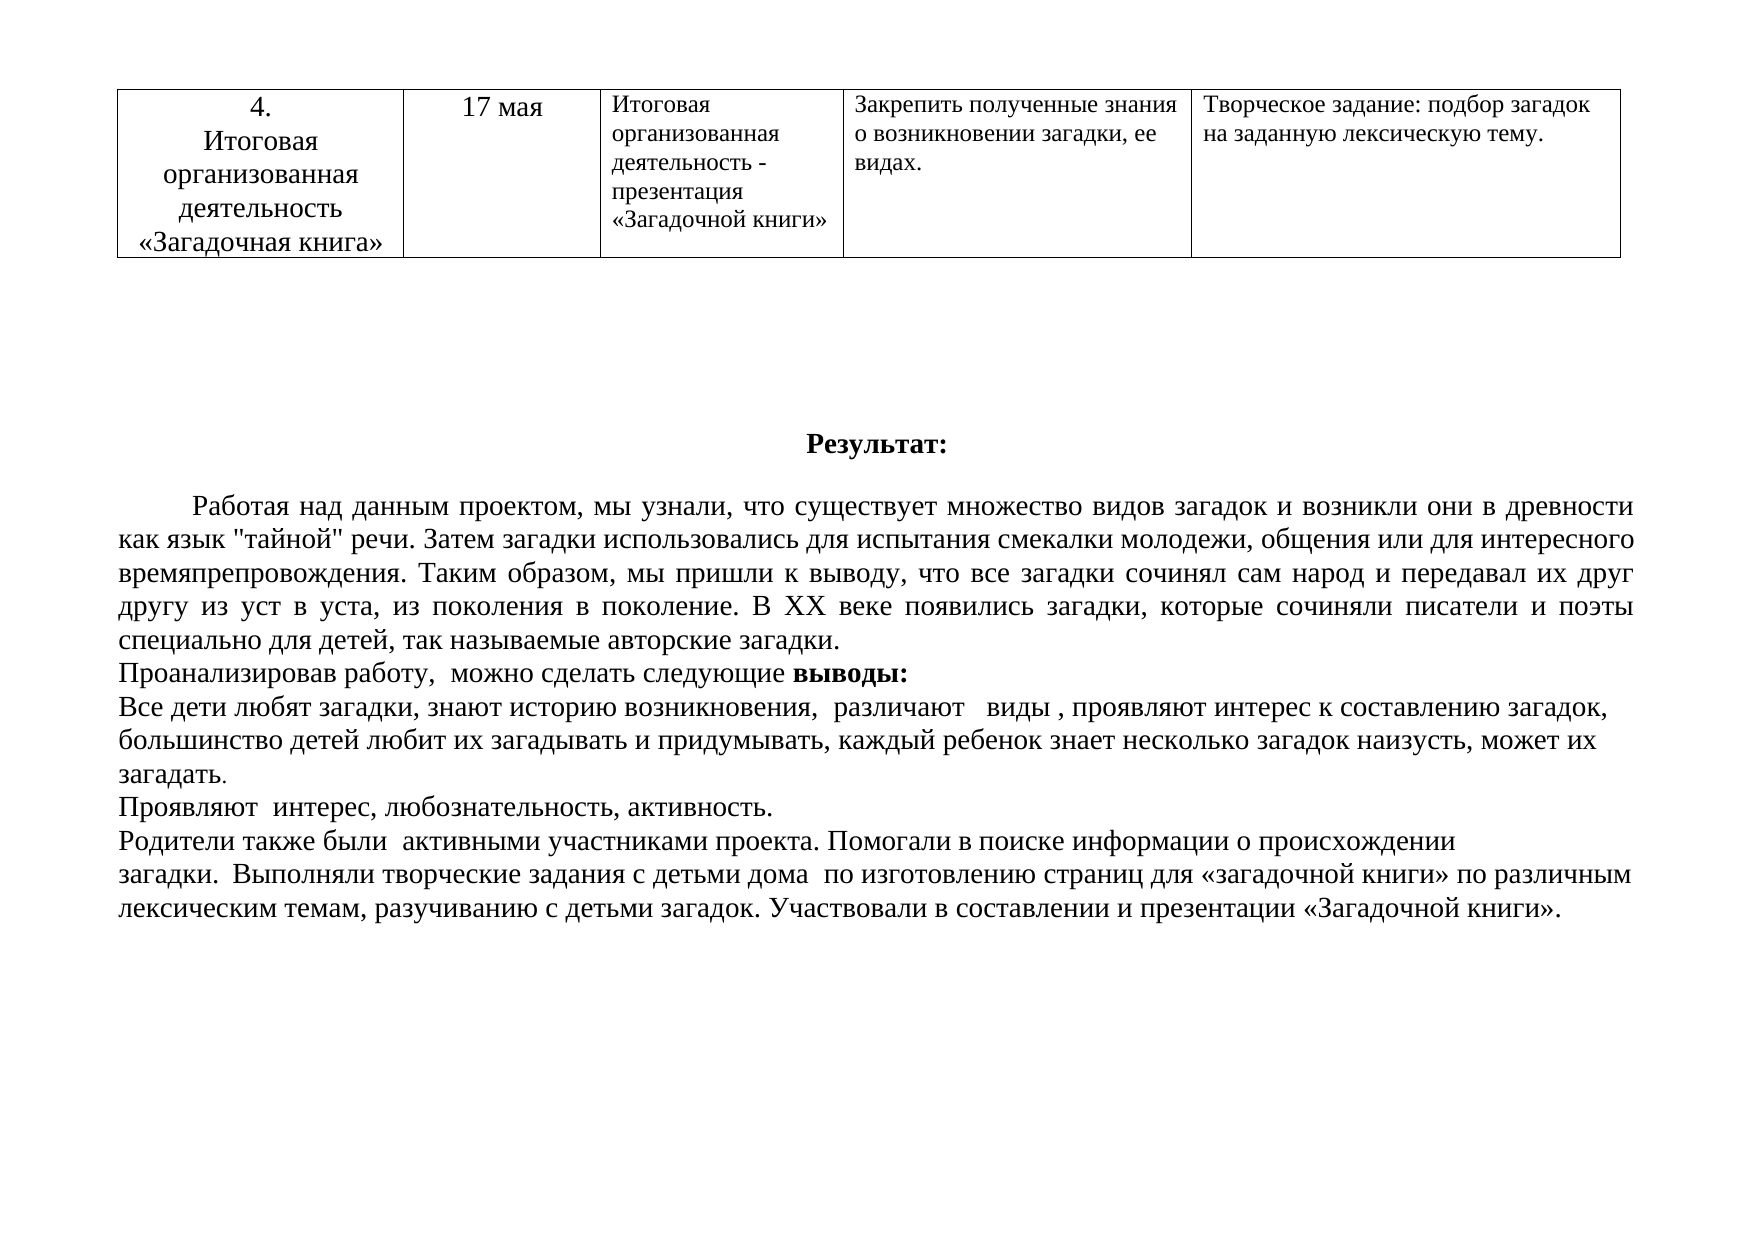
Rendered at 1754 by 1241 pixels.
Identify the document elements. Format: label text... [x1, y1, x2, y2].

text Работая над данным проектом, мы узнали, что существует множество видов загадок и возникли они в древности как язык "тайной" речи. Затем загадки использовались для испытания смекалки молодежи, общения или для интересного времяпрепровождения. Таким образом, мы пришли к выводу, что все загадки сочинял сам народ и передавал их друг другу из уст в уста, из поколения в поколение. В ХХ веке появились загадки, которые сочиняли писатели и поэты специально для детей, так называемые авторские загадки. [118, 488, 1636, 655]
text Результат: [118, 426, 1636, 459]
table_cell Итоговая организованная деятельность -презентация «Загадочной книги» [601, 90, 843, 257]
table_cell 17 мая [404, 90, 600, 257]
text Родители также были активными участниками проекта. Помогали в поиске информации о происхождении загадки. Выполняли творческие задания с детьми дома по изготовлению страниц для «загадочной книги» по различным лексическим темам, разучиванию с детьми загадок. Участвовали в составлении и презентации «Загадочной книги». [118, 823, 1636, 924]
text Проанализировав работу, можно сделать следующие выводы: [118, 655, 1636, 689]
table_cell Закрепить полученные знания о возникновении загадки, ее видах. [844, 90, 1191, 257]
text Все дети любят загадки, знают историю возникновения, различают виды , проявляют интерес к составлению загадок, большинство детей любит их загадывать и придумывать, каждый ребенок знает несколько загадок наизусть, может их загадать. [118, 689, 1636, 789]
table_cell 4. Итоговая организованная деятельность «Загадочная книга» [118, 90, 403, 257]
table_cell Творческое задание: подбор загадок на заданную лексическую тему. [1192, 90, 1620, 257]
text Проявляют интерес, любознательность, активность. [118, 789, 1636, 823]
